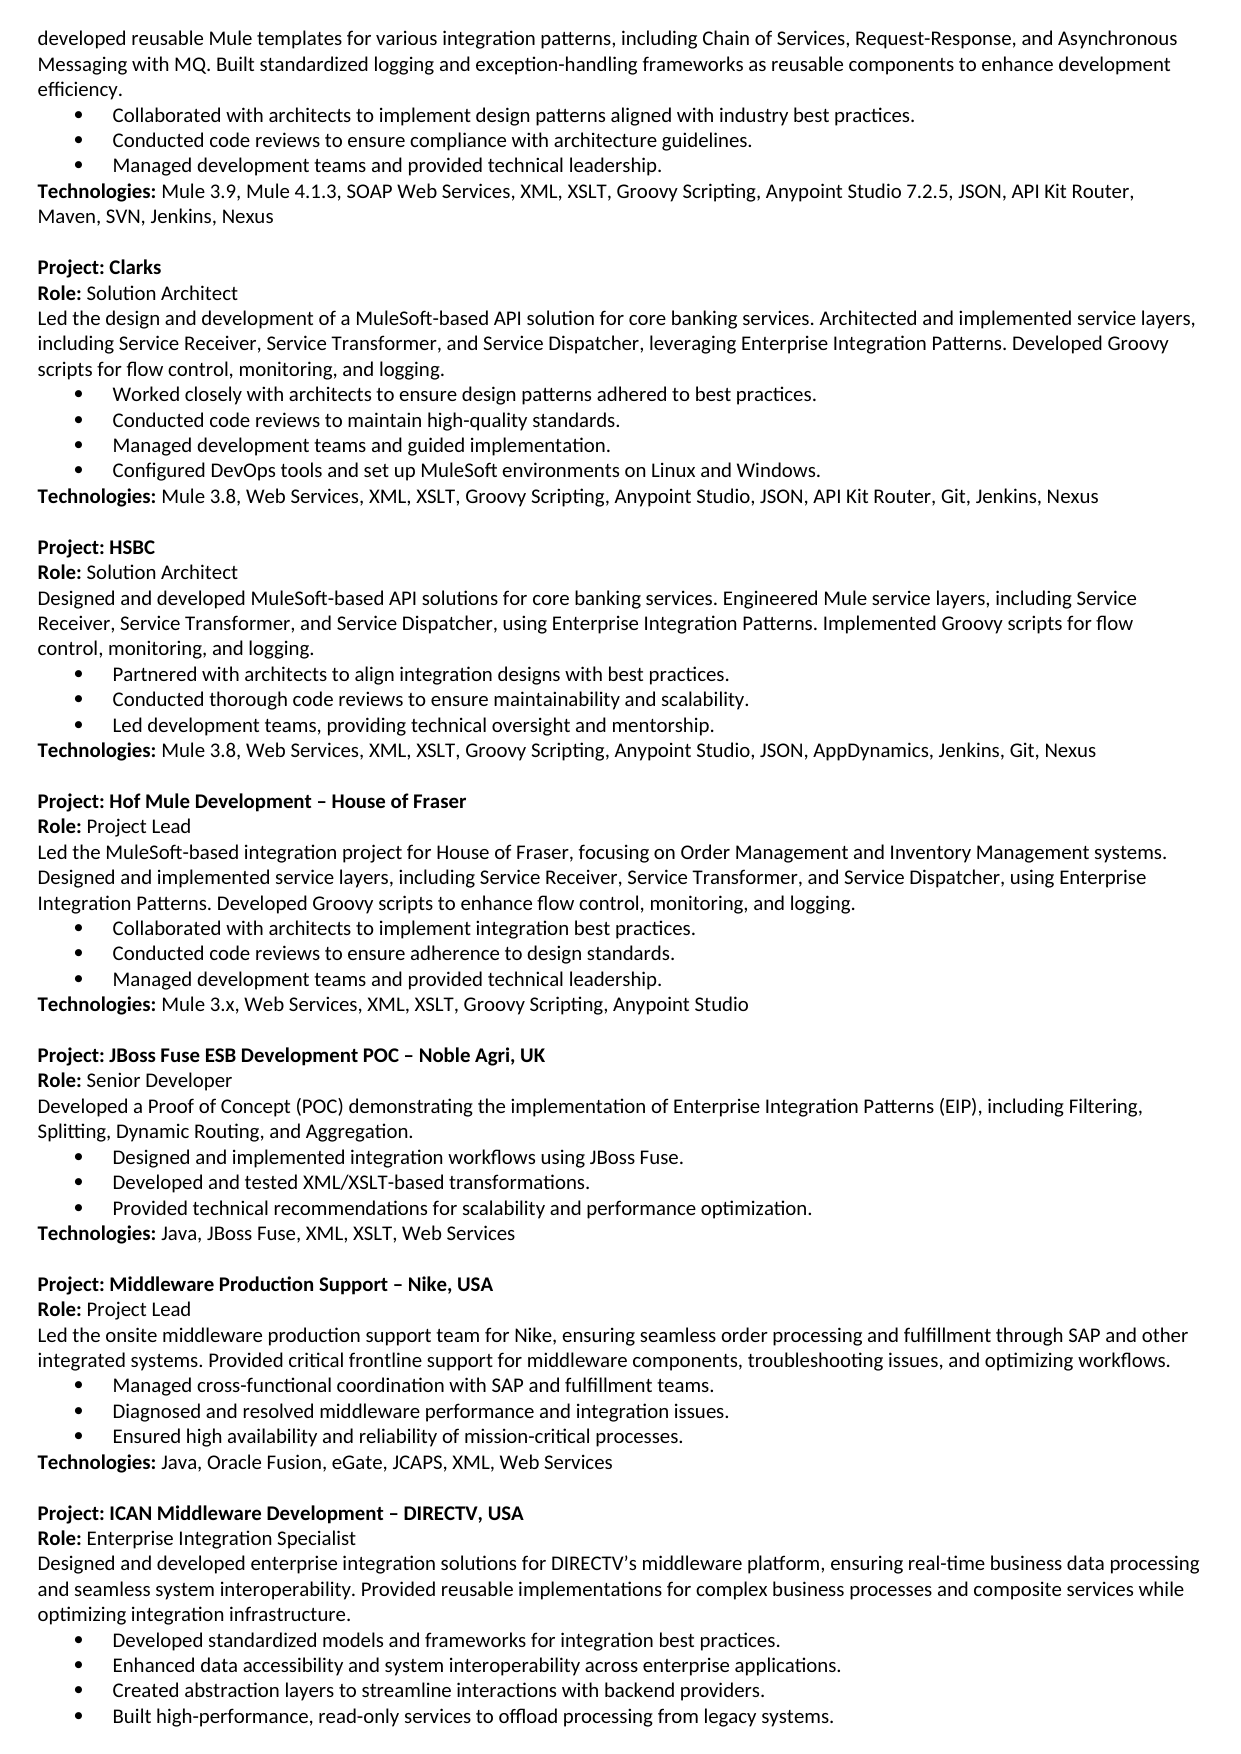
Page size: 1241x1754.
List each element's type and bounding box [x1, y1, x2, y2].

table_cell [26, 26, 1216, 1728]
